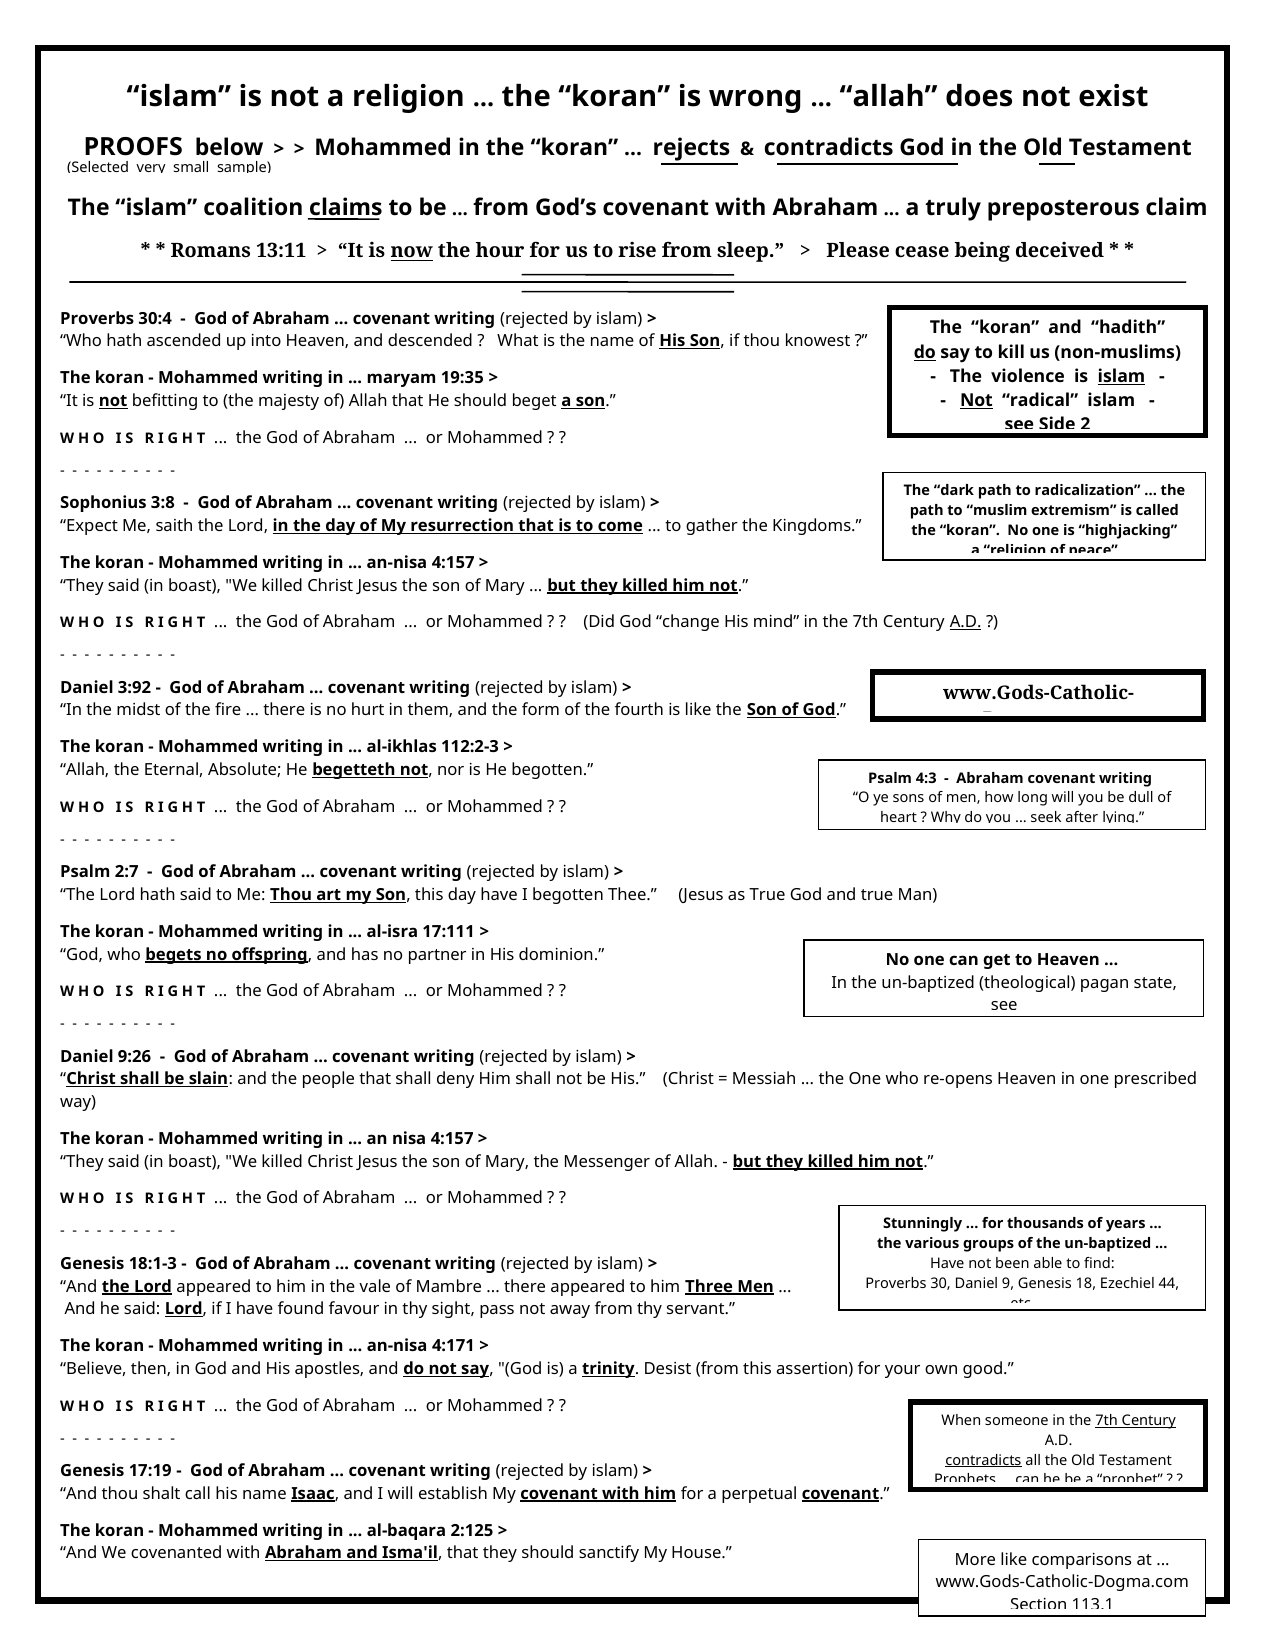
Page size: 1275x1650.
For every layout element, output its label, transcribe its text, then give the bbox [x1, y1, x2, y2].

text Psalm 2:7 - God of Abraham ... covenant writing (rejected by islam) > “The Lord hath said to Me: Thou art my Son, this day have I begotten Thee.” (Jesus as True God and true Man) [60, 860, 1215, 905]
text W H O I S R I G H T ... the God of Abraham ... or Mohammed ? ? [60, 1186, 1215, 1209]
text W H O I S R I G H T ... the God of Abraham ... or Mohammed ? ? (Did God “change His mind” in the 7th Century A.D. ?) [60, 610, 1215, 633]
text The koran - Mohammed writing in ... al-baqara 2:125 > “And We covenanted with Abraham and Isma'il, that they should sanctify My House.” [60, 1518, 1215, 1564]
text Daniel 9:26 - God of Abraham ... covenant writing (rejected by islam) > “Christ shall be slain: and the people that shall deny Him shall not be His.” (Christ = Messiah ... the One who re-opens Heaven in one prescribed way) [60, 1044, 1215, 1112]
text Sophonius 3:8 - God of Abraham ... covenant writing (rejected by islam) > “Expect Me, saith the Lord, in the day of My resurrection that is to come ... to gather the Kingdoms.” [60, 491, 882, 536]
text Proverbs 30:4 - God of Abraham ... covenant writing (rejected by islam) > “Who hath ascended up into Heaven, and descended ? What is the name of His Son, if thou knowest ?” [60, 306, 887, 352]
text W H O I S R I G H T ... the God of Abraham ... or Mohammed ? ? [60, 794, 818, 817]
text W H O I S R I G H T ... the God of Abraham ... or Mohammed ? ? [60, 979, 803, 1002]
text * * Romans 13:11 > “It is now the hour for us to rise from sleep.” > Please cease being deceived * * [60, 237, 1215, 264]
text The koran - Mohammed writing in ... al-isra 17:111 > “God, who begets no offspring, and has no partner in His dominion.” [60, 919, 1215, 965]
text And he said: Lord, if I have found favour in thy sight, pass not away from thy servant.” [60, 1297, 1215, 1319]
text The koran - Mohammed writing in ... an-nisa 4:171 > [60, 1334, 1215, 1356]
text - - - - - - - - - - [60, 828, 1215, 848]
text The koran - Mohammed writing in ... an-nisa 4:157 > “They said (in boast), "We killed Christ Jesus the son of Mary ... but they killed him not.” [60, 550, 1215, 596]
text The koran - Mohammed writing in ... al-ikhlas 112:2-3 > “Allah, the Eternal, Absolute; He begetteth not, nor is He begotten.” [60, 735, 1215, 780]
text The “islam” coalition claims to be ... from God’s covenant with Abraham ... a truly preposterous claim [60, 191, 1215, 223]
text “Believe, then, in God and His apostles, and do not say, "(God is) a trinity. Desist (from this assertion) for your own good.” [60, 1356, 1215, 1379]
text - - - - - - - - - - [60, 1427, 908, 1447]
text W H O I S R I G H T ... the God of Abraham ... or Mohammed ? ? [60, 426, 1215, 448]
text Daniel 3:92 - God of Abraham ... covenant writing (rejected by islam) > “In the midst of the fire ... there is no hurt in them, and the form of the fourth is like the Son of God.” [60, 675, 870, 721]
text Genesis 18:1-3 - God of Abraham ... covenant writing (rejected by islam) > [60, 1251, 838, 1274]
text The koran - Mohammed writing in ... an nisa 4:157 > “They said (in boast), "We killed Christ Jesus the son of Mary, the Messenger of Allah. - but they killed him not.” [60, 1127, 1215, 1172]
text The koran - Mohammed writing in ... maryam 19:35 > “It is not befitting to (the majesty of) Allah that He should beget a son.” [60, 366, 887, 411]
text - - - - - - - - - - [60, 459, 1215, 479]
text W H O I S R I G H T ... the God of Abraham ... or Mohammed ? ? [60, 1393, 1215, 1416]
text “islam” is not a religion … the “koran” is wrong … “allah” does not exist [60, 75, 1215, 115]
text - - - - - - - - - - [60, 1013, 1215, 1033]
text PROOFS below > > Mohammed in the “koran” ... rejects & contradicts God in the Old Testament [60, 129, 1215, 163]
text - - - - - - - - - - [60, 1220, 838, 1240]
text - - - - - - - - - - [60, 644, 1215, 664]
text “And the Lord appeared to him in the vale of Mambre ... there appeared to him Three Men ... [60, 1274, 838, 1297]
text Genesis 17:19 - God of Abraham ... covenant writing (rejected by islam) > “And thou shalt call his name Isaac, and I will establish My covenant with him for a perpetual covenant.” [60, 1459, 1215, 1504]
